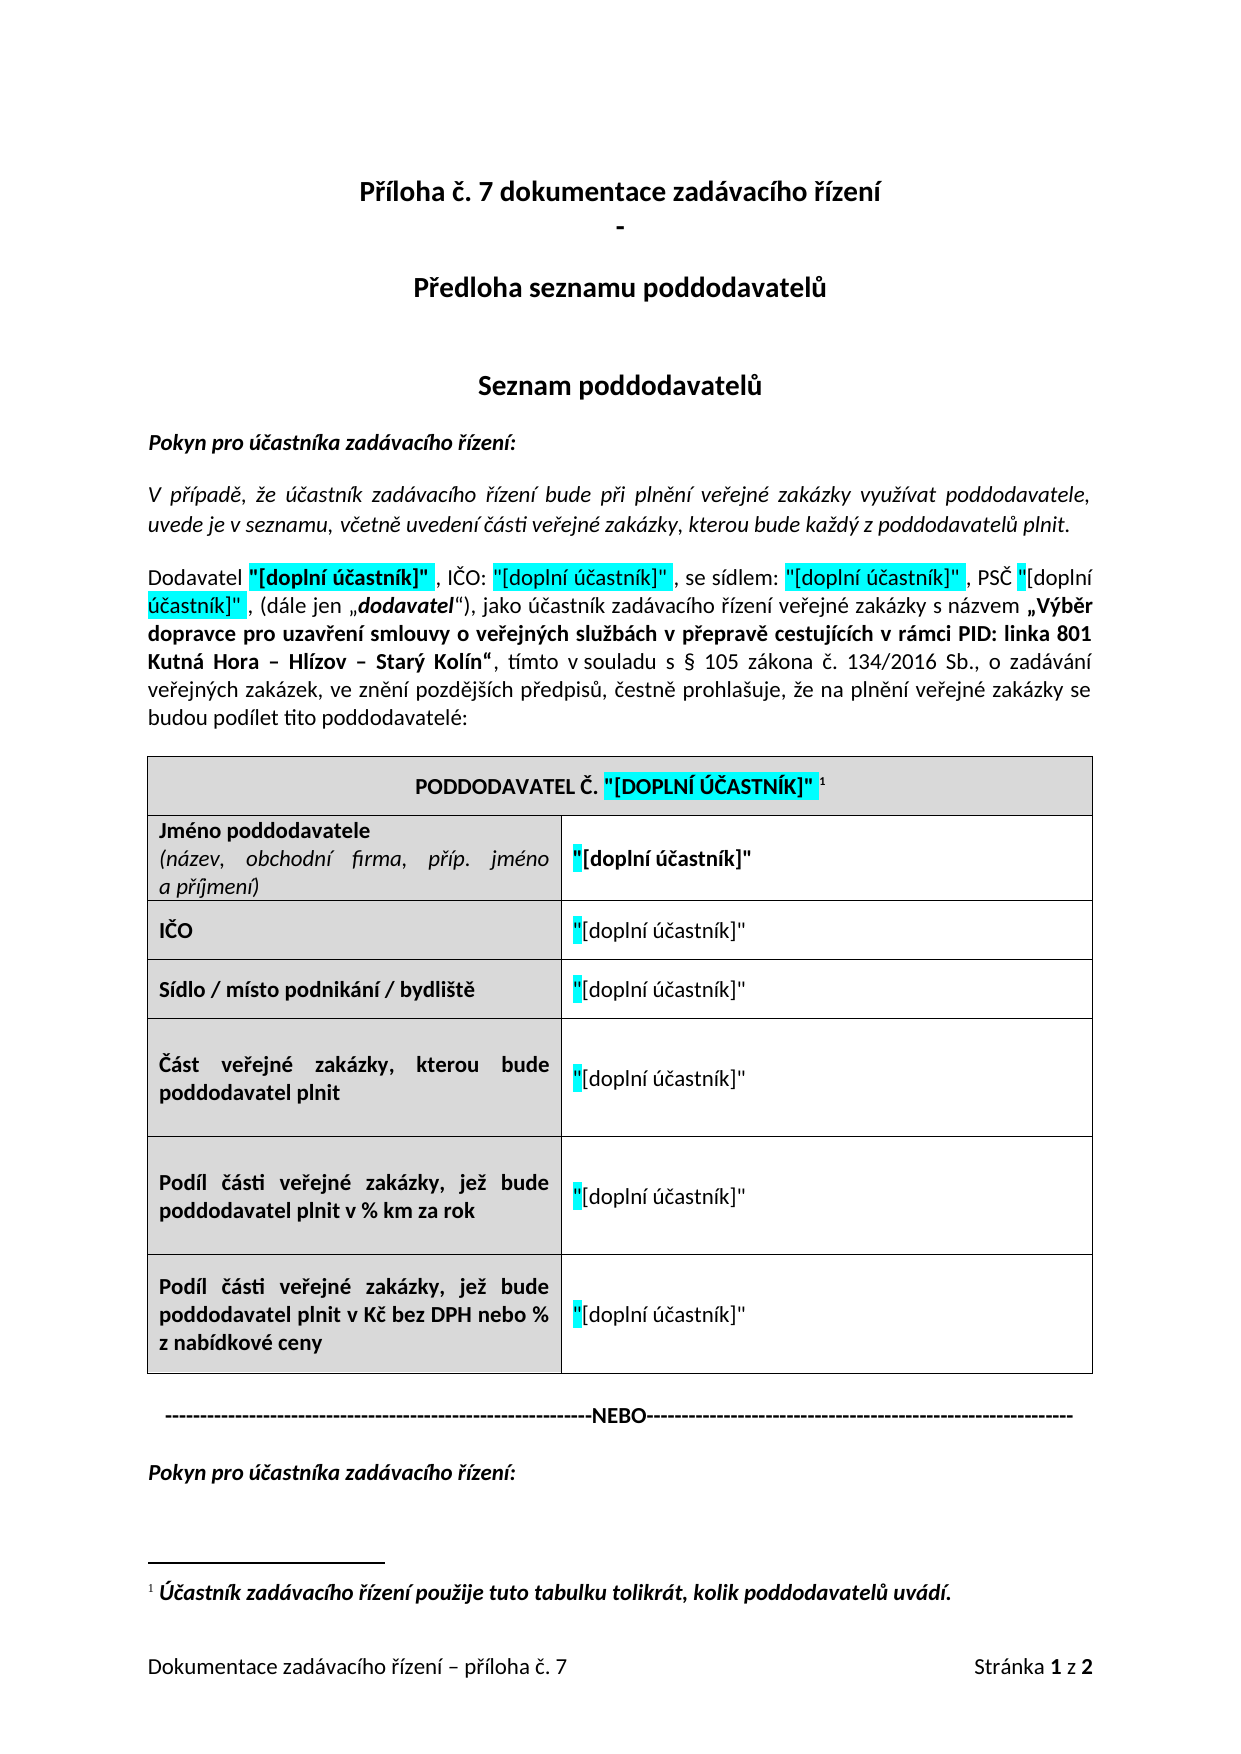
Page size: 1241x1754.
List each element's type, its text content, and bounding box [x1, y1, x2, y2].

table_cell Část veřejné zakázky, kterou bude poddodavatel plnit [148, 1019, 561, 1136]
text Dodavatel , IČO: , se sídlem: , PSČ , (dále jen „dodavatel“), jako účastník zadávacího řízení veřejné zakázky s názvem „Výběr dopravce pro uzavření smlouvy o veřejných službách v přepravě cestujících v rámci PID: linka 801 Kutná Hora – Hlízov – Starý Kolín“, tímto v souladu s § 105 zákona č. 134/2016 Sb., o zadávání veřejných zakázek, ve znění pozdějších předpisů, čestně prohlašuje, že na plnění veřejné zakázky se budou podílet tito poddodavatelé: [148, 563, 1093, 731]
table_cell [562, 1255, 1092, 1372]
text V případě, že účastník zadávacího řízení bude při plnění veřejné zakázky využívat poddodavatele, uvede je v seznamu, včetně uvedení části veřejné zakázky, kterou bude každý z poddodavatelů plnit. [148, 481, 1093, 538]
table_cell [562, 816, 1092, 900]
text Příloha č. 7 dokumentace zadávacího řízení [148, 173, 1093, 208]
table_cell [562, 960, 1092, 1018]
text Seznam poddodavatelů [148, 367, 1093, 403]
text Předloha seznamu poddodavatelů [148, 269, 1093, 304]
table_cell IČO [148, 901, 561, 959]
table_cell [562, 1137, 1092, 1254]
table_cell [562, 1019, 1092, 1136]
text Pokyn pro účastníka zadávacího řízení: [148, 1458, 1093, 1486]
table_header PODDODAVATEL Č. [148, 757, 1092, 815]
text Pokyn pro účastníka zadávacího řízení: [148, 428, 1093, 456]
text -------------------------------------------------------------NEBO------------------------------------------------------------- [148, 1402, 1093, 1429]
table_cell Podíl části veřejné zakázky, jež bude poddodavatel plnit v % km za rok [148, 1137, 561, 1254]
table_cell Sídlo / místo podnikání / bydliště [148, 960, 561, 1018]
table_cell Podíl části veřejné zakázky, jež bude poddodavatel plnit v Kč bez DPH nebo % z nabídkové ceny [148, 1255, 561, 1372]
table_cell [562, 901, 1092, 959]
table_cell Jméno poddodavatele (název, obchodní firma, příp. jméno a příjmení) [148, 816, 561, 900]
text - [148, 208, 1093, 244]
